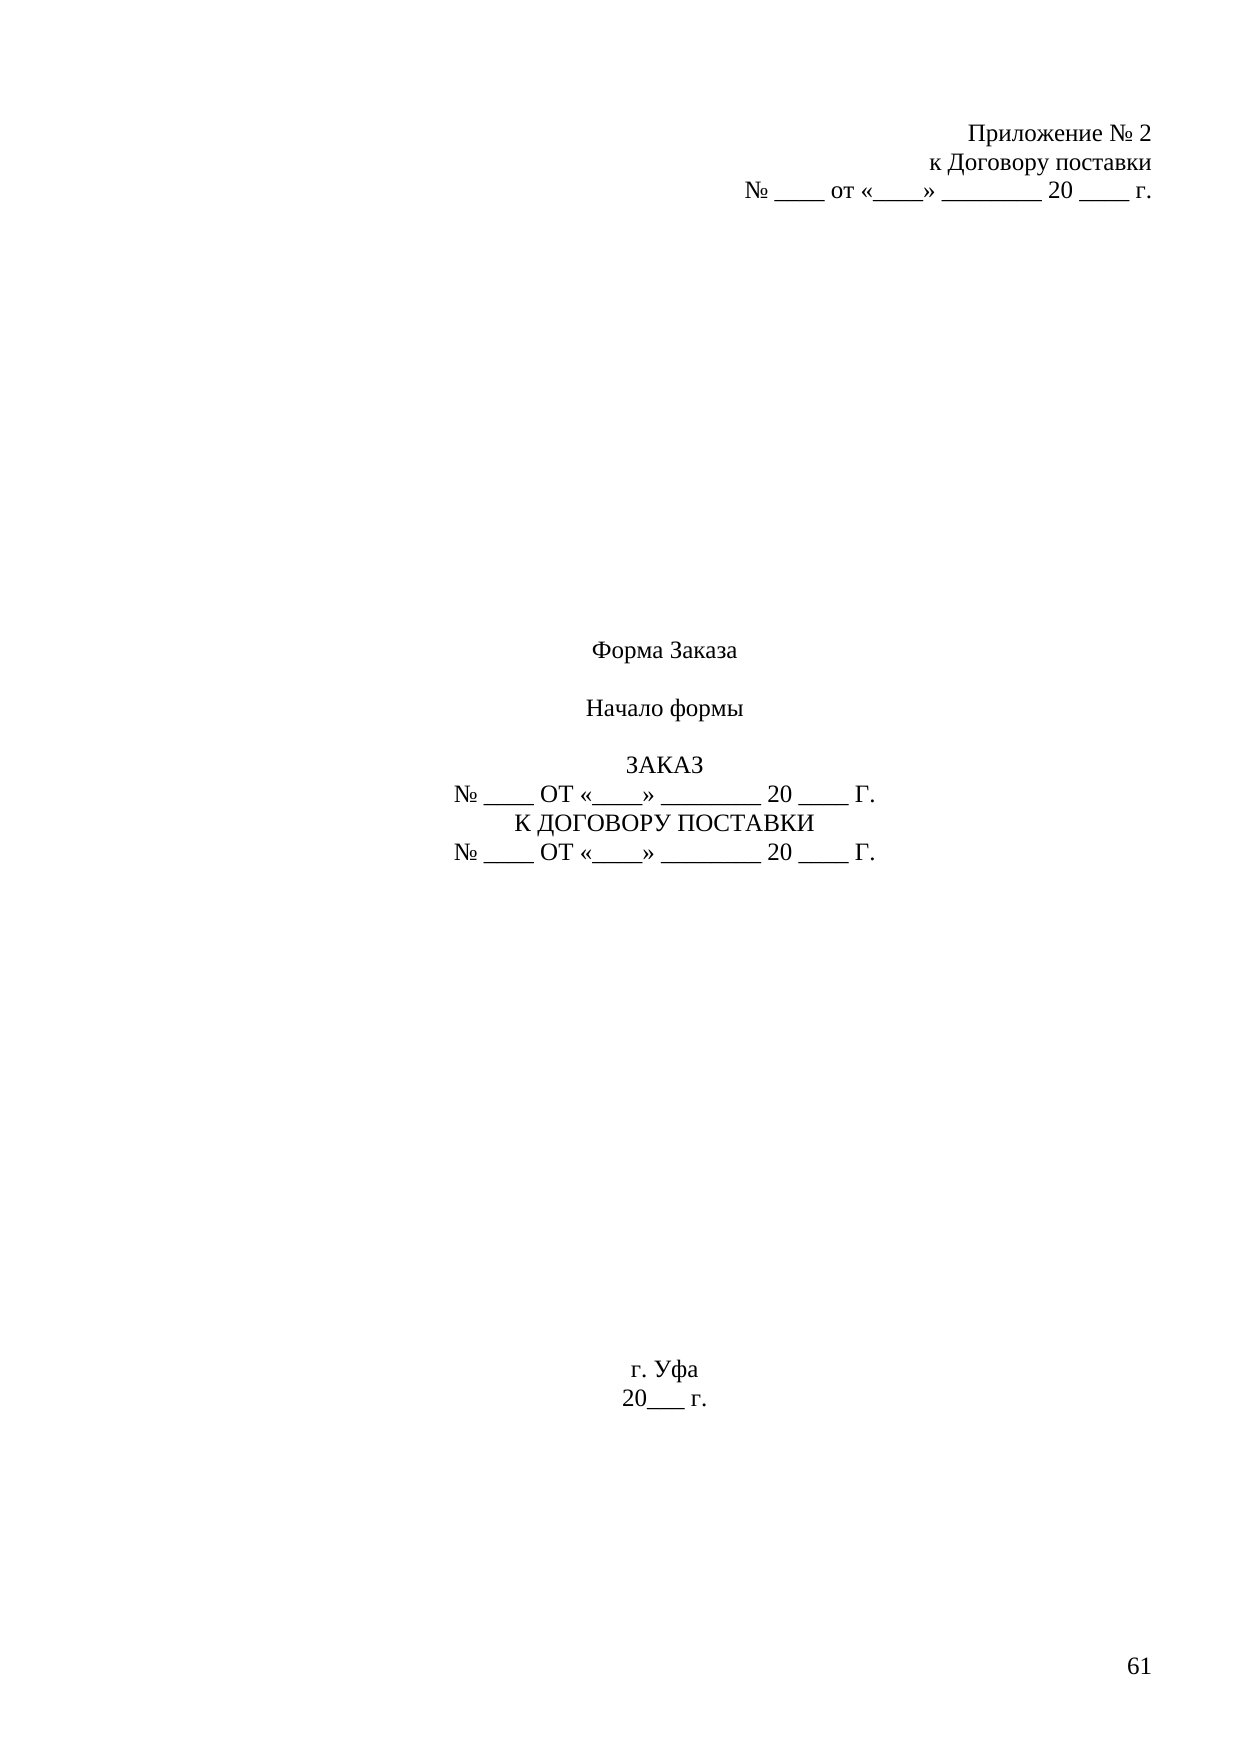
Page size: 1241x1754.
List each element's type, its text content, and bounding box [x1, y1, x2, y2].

text г. Уфа [177, 1354, 1152, 1383]
text 20___ г. [177, 1383, 1152, 1412]
text ЗАКАЗ [177, 751, 1152, 779]
text Форма Заказа [177, 636, 1152, 664]
text Приложение № 2 [177, 118, 1152, 147]
text № ____ ОТ «____» ________ 20 ____ Г. [177, 837, 1152, 866]
text Начало формы [177, 693, 1152, 722]
text № ____ от «____» ________ 20 ____ г. [177, 176, 1152, 204]
text № ____ ОТ «____» ________ 20 ____ Г. [177, 779, 1152, 808]
text к Договору поставки [177, 147, 1152, 176]
text К ДОГОВОРУ ПОСТАВКИ [177, 808, 1152, 837]
